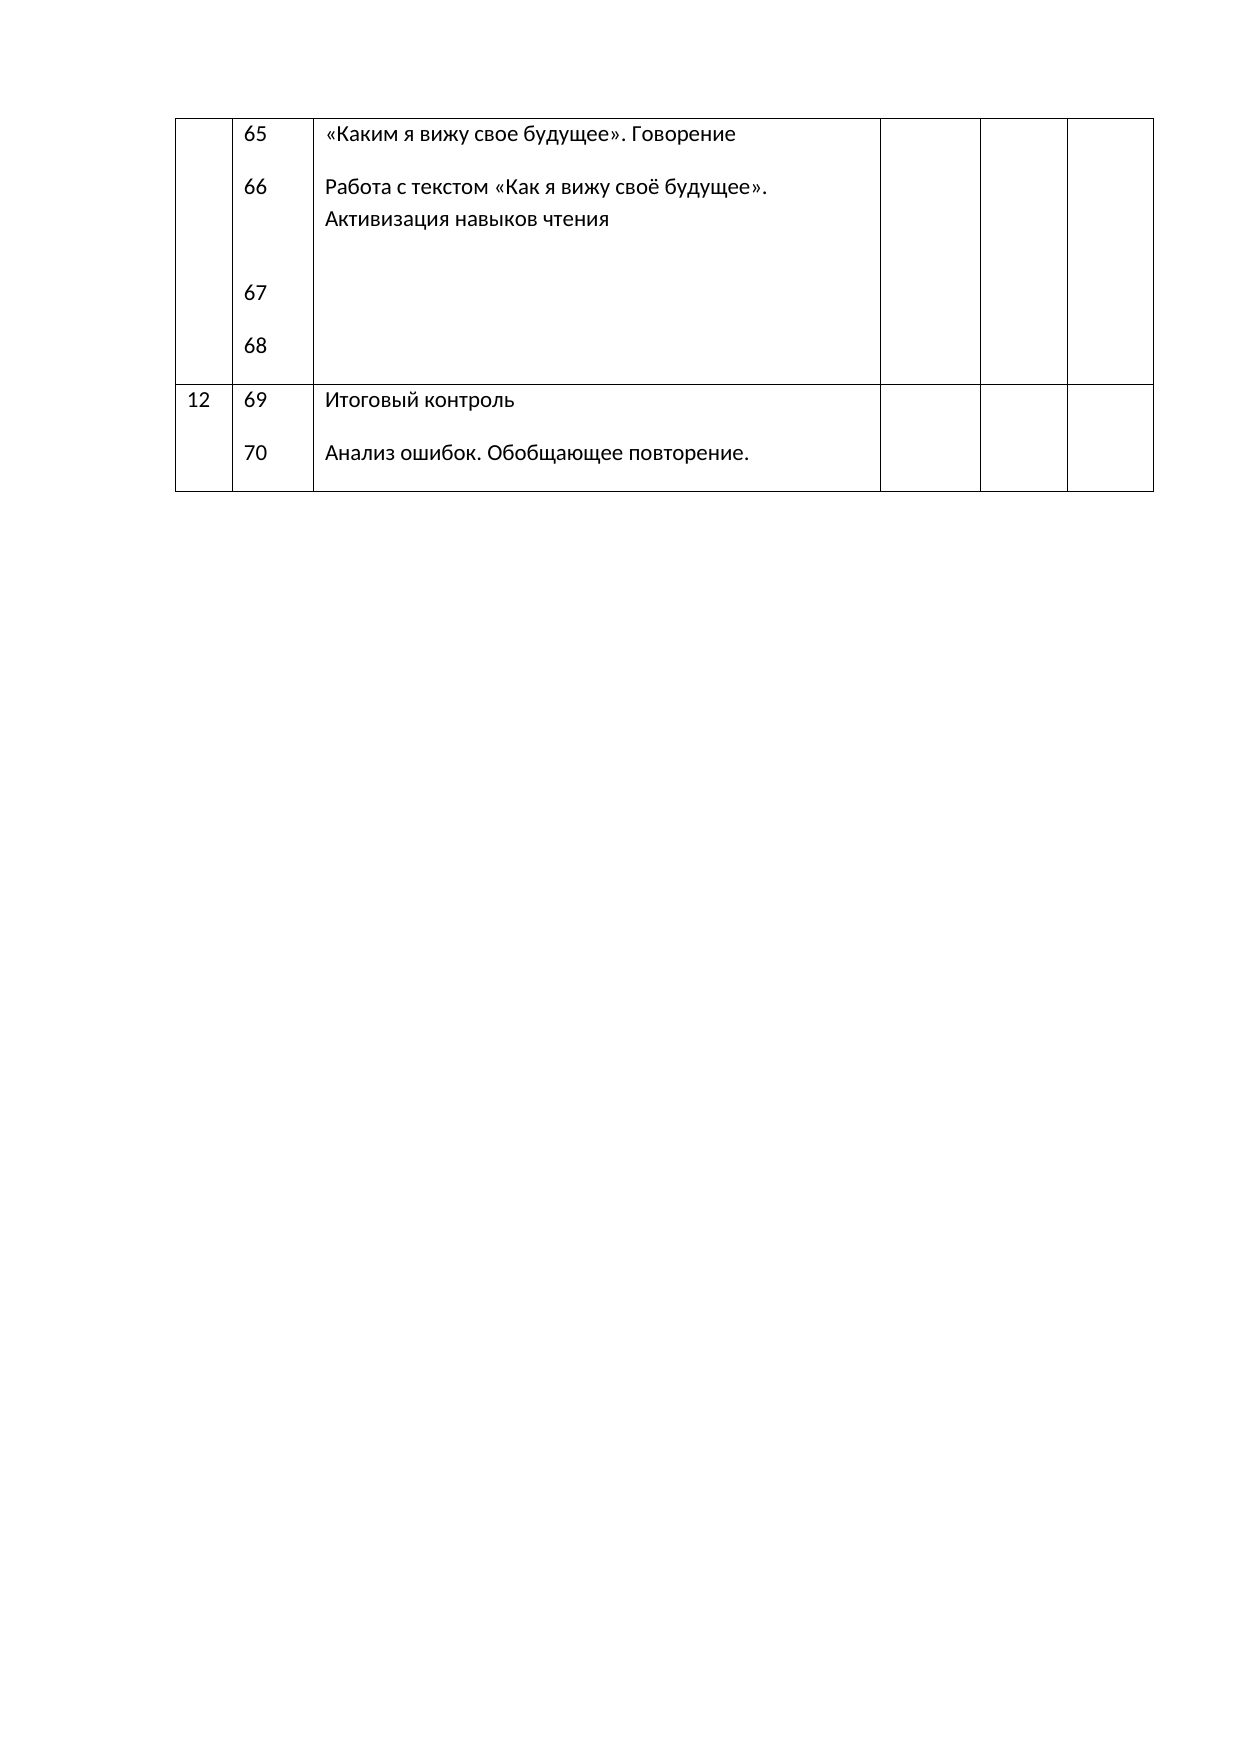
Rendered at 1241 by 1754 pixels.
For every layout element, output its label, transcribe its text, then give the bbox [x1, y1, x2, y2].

table_cell [881, 385, 980, 491]
table_cell [1068, 385, 1153, 491]
table_cell [981, 385, 1067, 491]
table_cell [233, 119, 313, 384]
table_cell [314, 119, 880, 384]
table_cell 12 [176, 385, 232, 491]
table_cell 10 [881, 119, 980, 384]
table_cell 69 70 [233, 385, 313, 491]
table_cell [981, 119, 1067, 384]
table_cell Итоговый контроль Анализ ошибок. Обобщающее повторение. [314, 385, 880, 491]
table_cell 11 [176, 119, 232, 384]
table_cell [1068, 119, 1153, 384]
